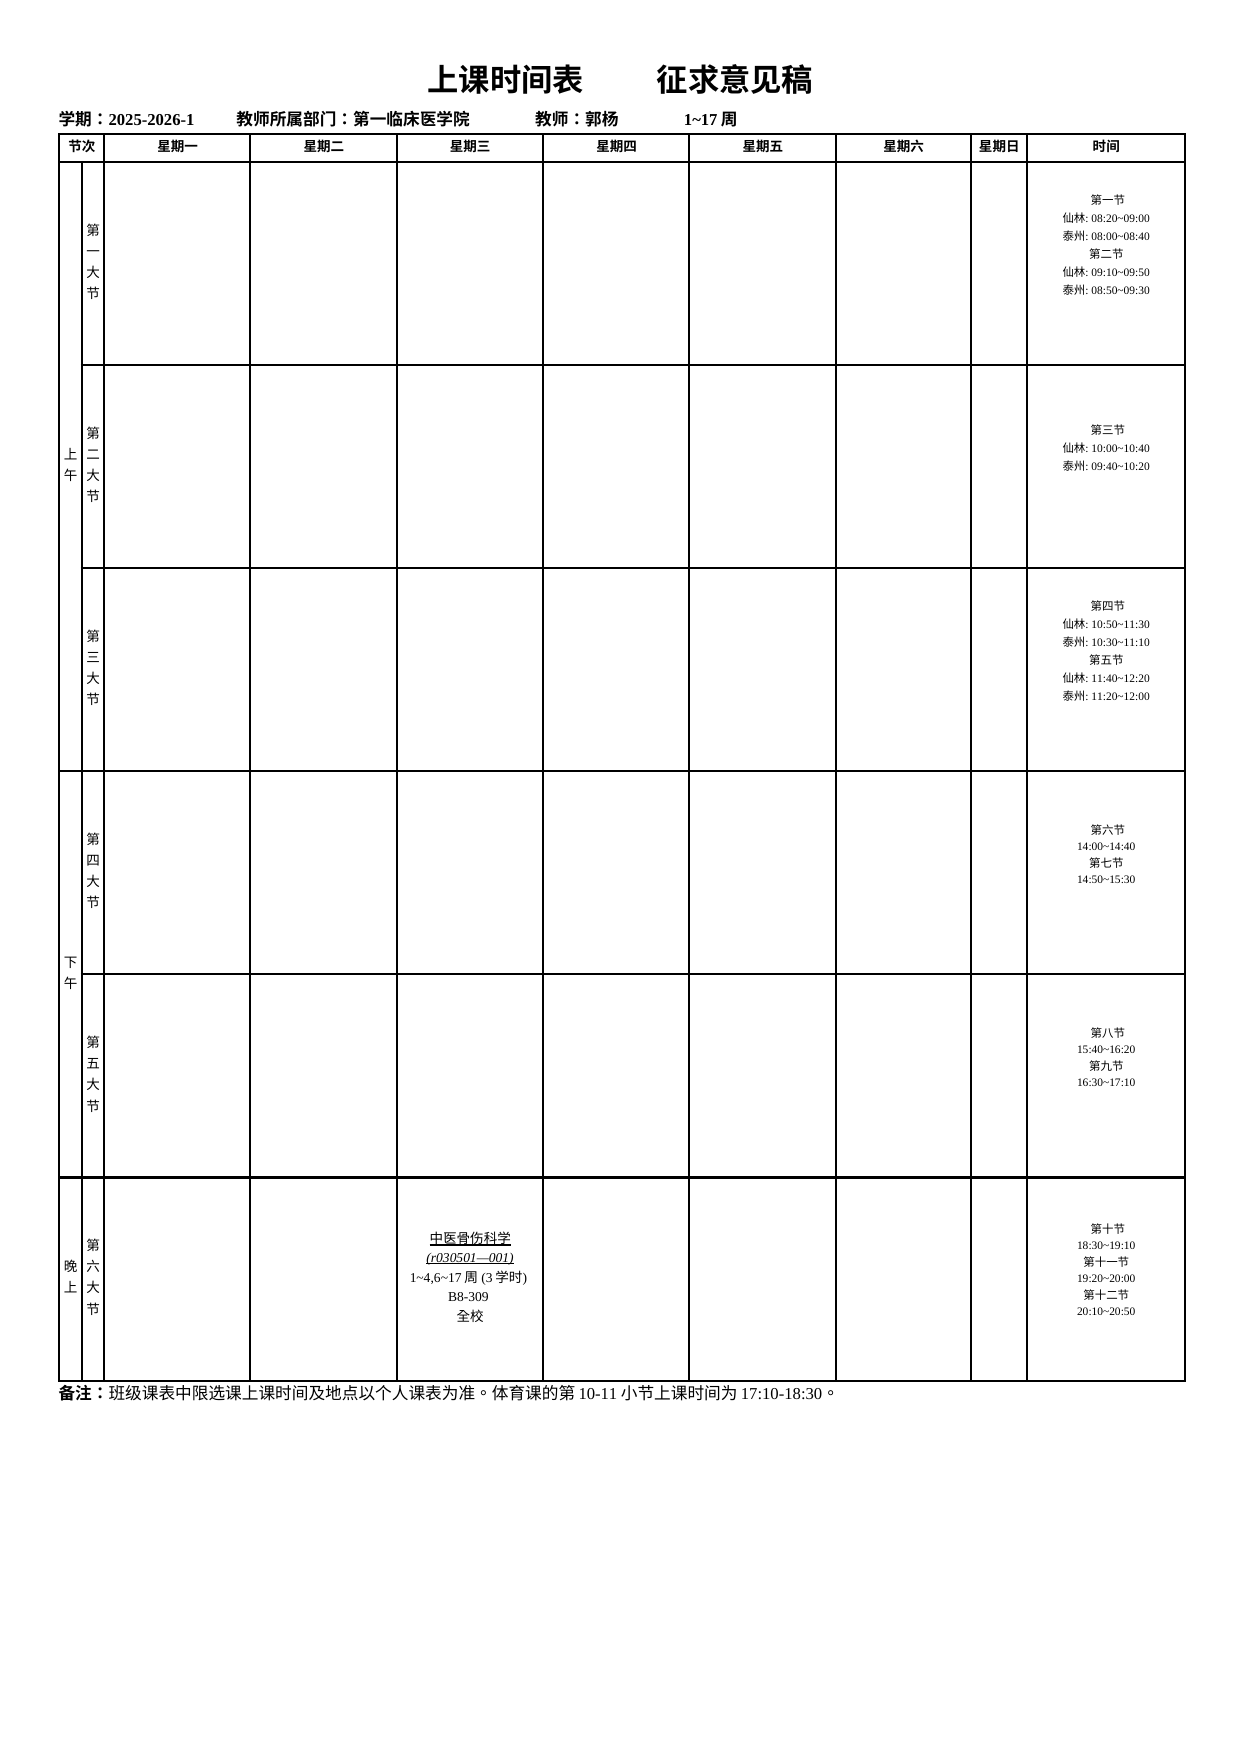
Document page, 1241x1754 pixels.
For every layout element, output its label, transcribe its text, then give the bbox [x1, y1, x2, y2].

table_cell [251, 975, 396, 1176]
table_cell 第二大节 [83, 366, 103, 567]
table_header 节次 [60, 135, 103, 161]
table_header 星期五 [690, 135, 835, 161]
table_cell [690, 1179, 835, 1379]
table_cell [398, 569, 542, 770]
table_cell 第四节 仙林: 10:50~11:30 泰州: 10:30~11:10 第五节 仙林: 11:40~12:20 泰州: 11:20~12:00 [1028, 569, 1184, 770]
table_cell [251, 1179, 396, 1379]
table_cell [544, 163, 688, 364]
table_cell [972, 569, 1026, 770]
table_header 星期四 [544, 135, 688, 161]
table_cell [251, 366, 396, 567]
table_cell [837, 772, 970, 973]
table_header 星期六 [837, 135, 970, 161]
table_cell 第五大节 [83, 975, 103, 1176]
table_header 星期一 [105, 135, 249, 161]
table_cell 第一节 仙林: 08:20~09:00 泰州: 08:00~08:40 第二节 仙林: 09:10~09:50 泰州: 08:50~09:30 [1028, 163, 1184, 364]
table_header 星期日 [972, 135, 1026, 161]
table_cell [398, 366, 542, 567]
table_cell [544, 569, 688, 770]
table_cell 晚上 [60, 1179, 81, 1379]
table_cell [544, 366, 688, 567]
table_cell [544, 975, 688, 1176]
table_cell [837, 975, 970, 1176]
text 学期：2025-2026-1 教师所属部门：第一临床医学院 教师：郭杨 1~17周 [58, 107, 1182, 130]
table_cell [837, 1179, 970, 1379]
table_cell [544, 1179, 688, 1379]
table_cell 第三节 仙林: 10:00~10:40 泰州: 09:40~10:20 [1028, 366, 1184, 567]
table_cell 上午 [60, 163, 81, 770]
table_cell [251, 772, 396, 973]
table_cell [837, 163, 970, 364]
table_cell 中医骨伤科学 (r030501—001) 1~4,6~17周 (3学时) B8-309 全校 [398, 1179, 542, 1379]
table_cell [972, 1179, 1026, 1379]
table_cell [972, 163, 1026, 364]
table_cell [105, 975, 249, 1176]
table_cell [105, 1179, 249, 1379]
table_cell 第四大节 [83, 772, 103, 973]
table_cell [837, 569, 970, 770]
table_cell [251, 163, 396, 364]
table_cell [398, 163, 542, 364]
table_cell [398, 772, 542, 973]
table_cell [972, 772, 1026, 973]
text 备注：班级课表中限选课上课时间及地点以个人课表为准。体育课的第10-11小节上课时间为17:10-18:30。 [58, 1382, 1182, 1404]
table_cell [251, 569, 396, 770]
table_cell [105, 163, 249, 364]
table_cell [690, 569, 835, 770]
table_cell [972, 975, 1026, 1176]
table_cell 第八节 15:40~16:20 第九节 16:30~17:10 [1028, 975, 1184, 1176]
table_header 时间 [1028, 135, 1184, 161]
table_cell [690, 366, 835, 567]
table_header 星期三 [398, 135, 542, 161]
table_cell 第一大节 [83, 163, 103, 364]
table_cell 下午 [60, 772, 81, 1176]
table_cell [398, 975, 542, 1176]
table_cell [544, 772, 688, 973]
text 上课时间表 征求意见稿 [58, 58, 1182, 101]
table_cell 第六大节 [83, 1179, 103, 1379]
table_cell [105, 772, 249, 973]
table_cell 第十节 18:30~19:10 第十一节 19:20~20:00 第十二节 20:10~20:50 [1028, 1179, 1184, 1379]
table_cell 第三大节 [83, 569, 103, 770]
table_cell [690, 163, 835, 364]
table_cell [972, 366, 1026, 567]
table_cell 第六节 14:00~14:40 第七节 14:50~15:30 [1028, 772, 1184, 973]
table_cell [690, 772, 835, 973]
table_header 星期二 [251, 135, 396, 161]
table_cell [105, 569, 249, 770]
table_cell [690, 975, 835, 1176]
table_cell [837, 366, 970, 567]
table_cell [105, 366, 249, 567]
